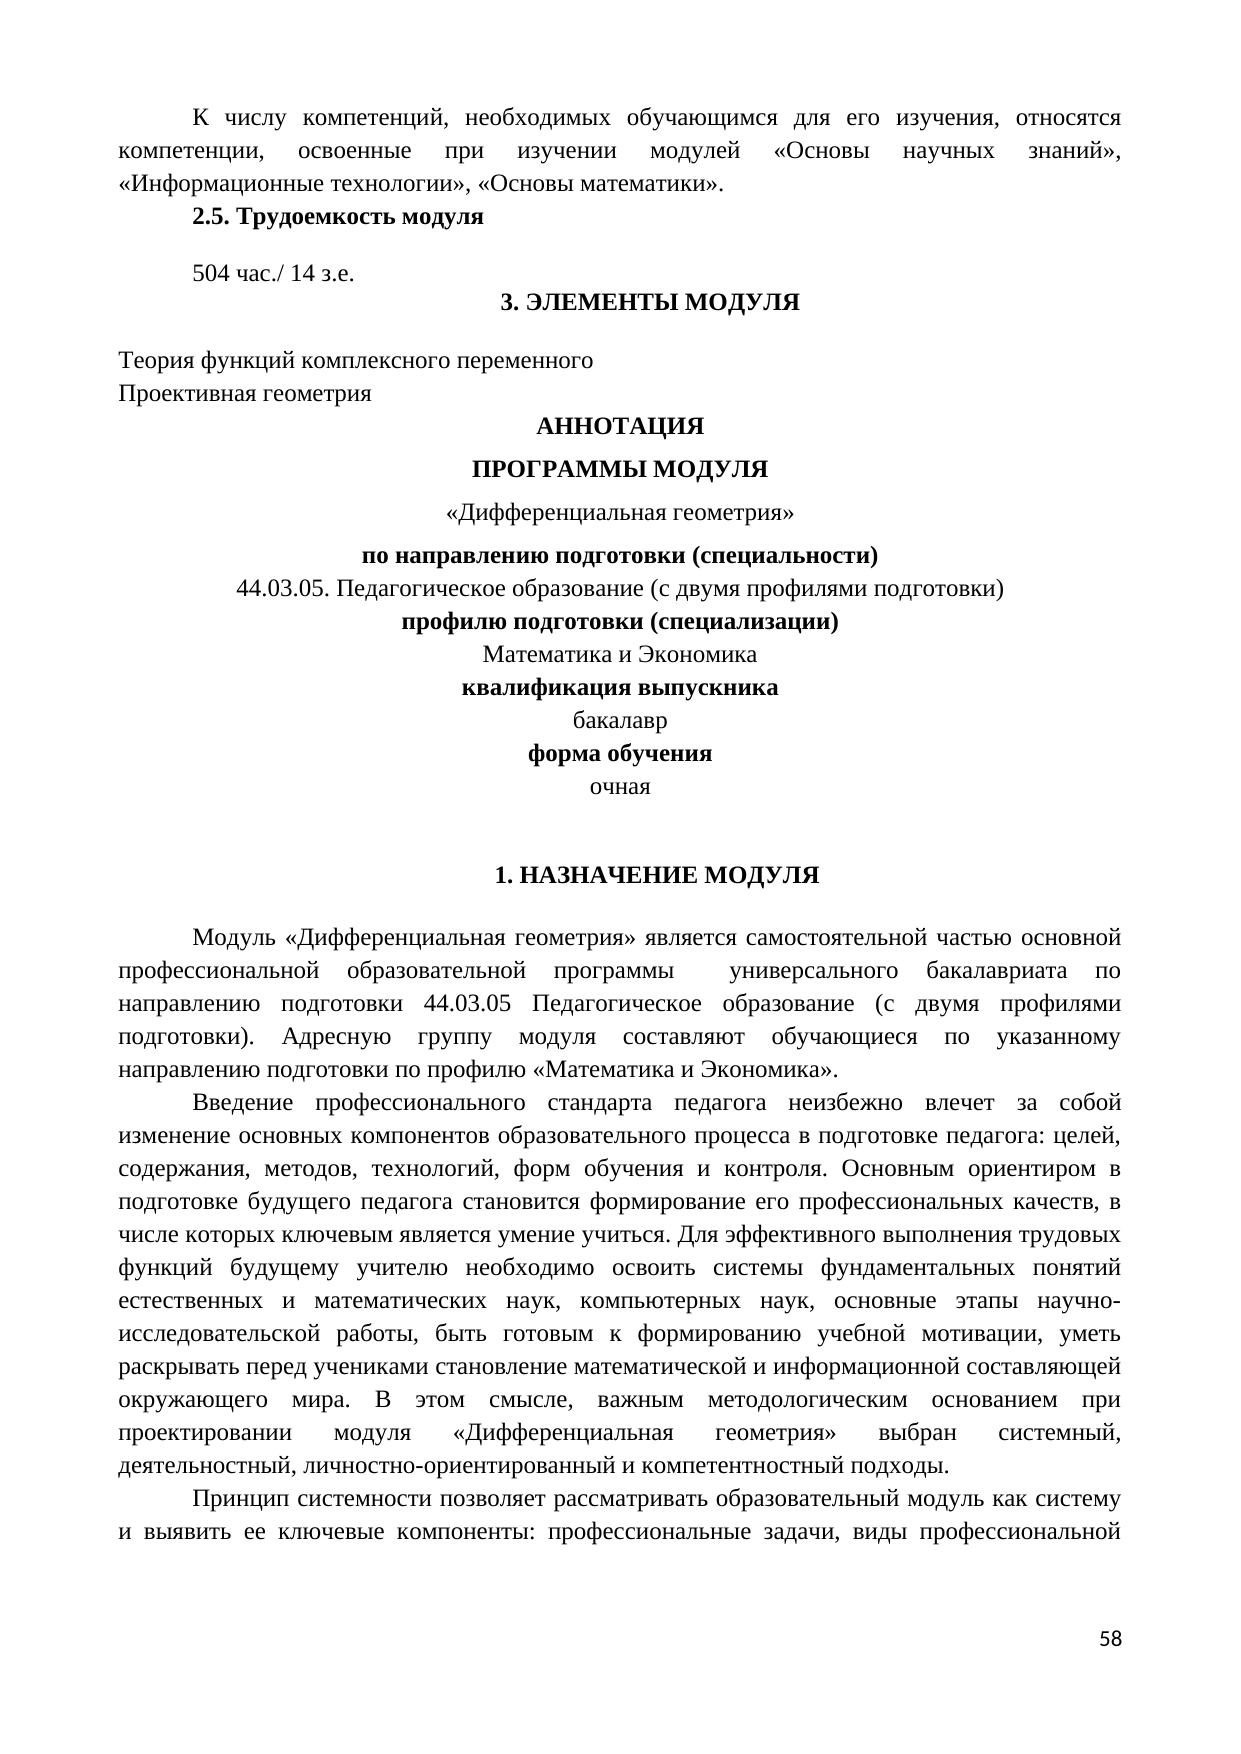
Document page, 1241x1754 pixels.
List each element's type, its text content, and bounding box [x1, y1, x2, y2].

text форма обучения [118, 738, 1122, 767]
text 3. ЭЛЕМЕНТЫ МОДУЛЯ [118, 287, 1108, 316]
text программЫ модуля [118, 454, 1122, 483]
text 2.5. Трудоемкость модуля [118, 201, 1108, 230]
text «Дифференциальная геометрия» [118, 497, 1122, 526]
text Математика и Экономика [118, 639, 1122, 668]
text К числу компетенций, необходимых обучающимся для его изучения, относятся компетенции, освоенные при изучении модулей «Основы научных знаний», «Информационные технологии», «Основы математики». [118, 102, 1122, 197]
text профилю подготовки (специализации) [118, 606, 1122, 635]
text квалификация выпускника [118, 672, 1122, 701]
text бакалавр [118, 705, 1122, 734]
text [118, 1483, 1122, 1545]
text Введение профессионального стандарта педагога неизбежно влечет за собой изменение основных компонентов образовательного процесса в подготовке педагога: целей, содержания, методов, технологий, форм обучения и контроля. Основным ориентиром в подготовке будущего педагога становится формирование его профессиональных качеств, в числе которых ключевым является умение учиться. Для эффективного выполнения трудовых функций будущему учителю необходимо освоить системы фундаментальных понятий естественных и математических наук, компьютерных наук, основные этапы научно-исследовательской работы, быть готовым к формированию учебной мотивации, уметь раскрывать перед учениками становление математической и информационной составляющей окружающего мира. В этом смысле, важным методологическим основанием при проектировании модуля «Дифференциальная геометрия» выбран системный, деятельностный, личностно-ориентированный и компетентностный подходы. [118, 1087, 1122, 1479]
text Теория функций комплексного переменного [118, 345, 1122, 373]
text АННОТАЦИЯ [118, 411, 1122, 439]
text очная [118, 771, 1122, 800]
text 1. назначение модуля [118, 860, 1122, 889]
text Проективная геометрия [118, 378, 1122, 406]
text 44.03.05. Педагогическое образование (с двумя профилями подготовки) [118, 573, 1122, 602]
text 504 час./ 14 з.е. [118, 258, 1108, 287]
text по направлению подготовки (специальности) [118, 540, 1122, 569]
text Модуль «Дифференциальная геометрия» является самостоятельной частью основной профессиональной образовательной программы универсального бакалавриата по направлению подготовки 44.03.05 Педагогическое образование (с двумя профилями подготовки). Адресную группу модуля составляют обучающиеся по указанному направлению подготовки по профилю «Математика и Экономика». [118, 922, 1122, 1082]
